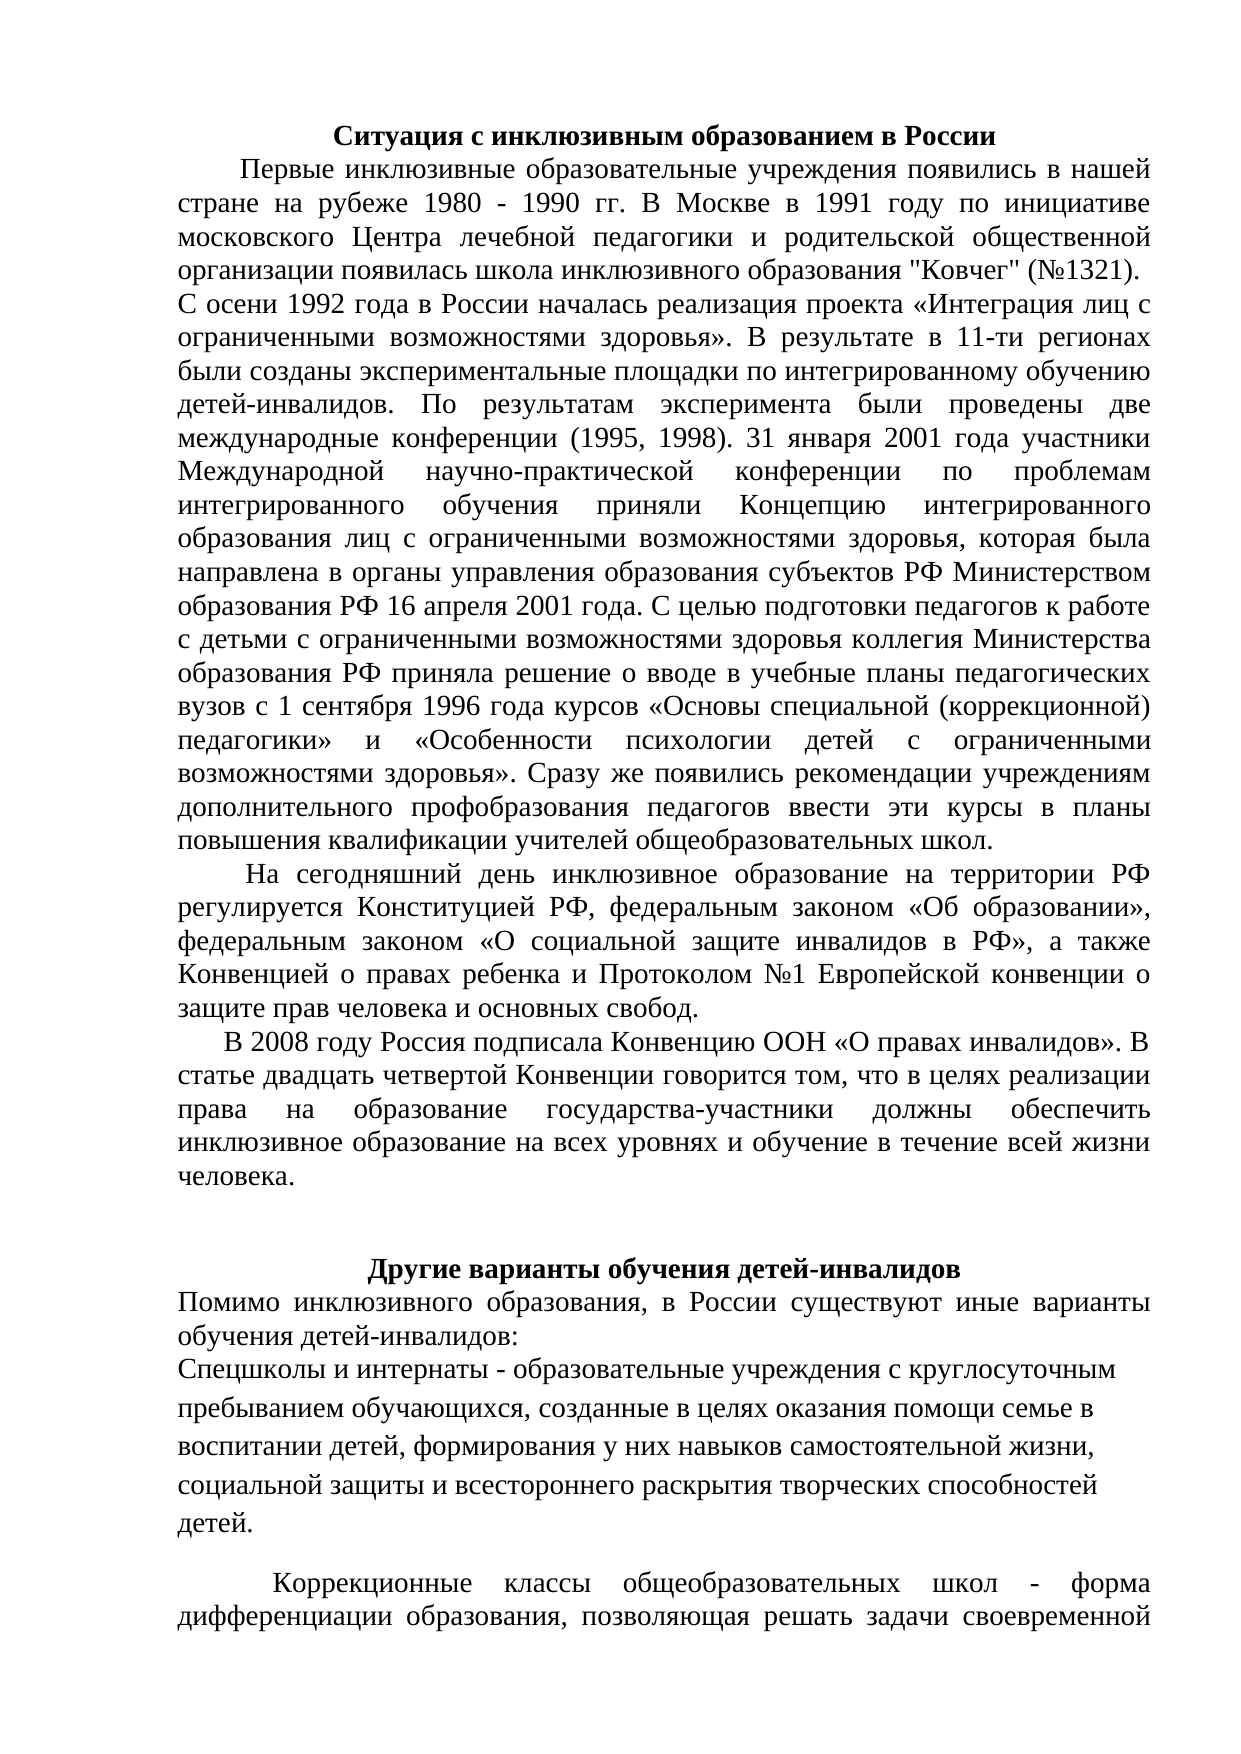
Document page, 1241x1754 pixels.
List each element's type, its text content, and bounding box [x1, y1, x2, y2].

text Ситуация с инклюзивным образованием в России [177, 118, 1152, 152]
text Первые инклюзивные образовательные учреждения появились в нашей стране на рубеже 1980 - 1990 гг. В Москве в 1991 году по инициативе московского Центра лечебной педагогики и родительской общественной организации появилась школа инклюзивного образования "Ковчег" (№1321). [177, 152, 1152, 286]
text В 2008 году Россия подписала Конвенцию ООН «О правах инвалидов». В статье двадцать четвертой Конвенции говорится том, что в целях реализации права на образование государства-участники должны обеспечить инклюзивное образование на всех уровнях и обучение в течение всей жизни человека. [177, 1024, 1152, 1191]
text С осени 1992 года в России началась реализация проекта «Интеграция лиц с ограниченными возможностями здоровья». В результате в 11-ти регионах были созданы экспериментальные площадки по интегрированному обучению детей-инвалидов. По результатам эксперимента были проведены две международные конференции (1995, 1998). 31 января 2001 года участники Международной научно-практической конференции по проблемам интегрированного обучения приняли Концепцию интегрированного образования лиц с ограниченными возможностями здоровья, которая была направлена в органы управления образования субъектов РФ Министерством образования РФ 16 апреля 2001 года. С целью подготовки педагогов к работе с детьми с ограниченными возможностями здоровья коллегия Министерства образования РФ приняла решение о вводе в учебные планы педагогических вузов с 1 сентября 1996 года курсов «Основы специальной (коррекционной) педагогики» и «Особенности психологии детей с ограниченными возможностями здоровья». Сразу же появились рекомендации учреждениям дополнительного профобразования педагогов ввести эти курсы в планы повышения квалификации учителей общеобразовательных школ. [177, 286, 1152, 856]
text Помимо инклюзивного образования, в России существуют иные варианты обучения детей-инвалидов: [177, 1284, 1152, 1351]
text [177, 1565, 1152, 1632]
text Другие варианты обучения детей-инвалидов [177, 1251, 1152, 1284]
text Спецшколы и интернаты - образовательные учреждения с круглосуточным пребыванием обучающихся, созданные в целях оказания помощи семье в воспитании детей, формирования у них навыков самостоятельной жизни, социальной защиты и всестороннего раскрытия творческих способностей детей. [177, 1351, 1152, 1539]
text На сегодняшний день инклюзивное образование на территории РФ регулируется Конституцией РФ, федеральным законом «Об образовании», федеральным законом «О социальной защите инвалидов в РФ», а также Конвенцией о правах ребенка и Протоколом №1 Европейской конвенции о защите прав человека и основных свобод. [177, 856, 1152, 1024]
